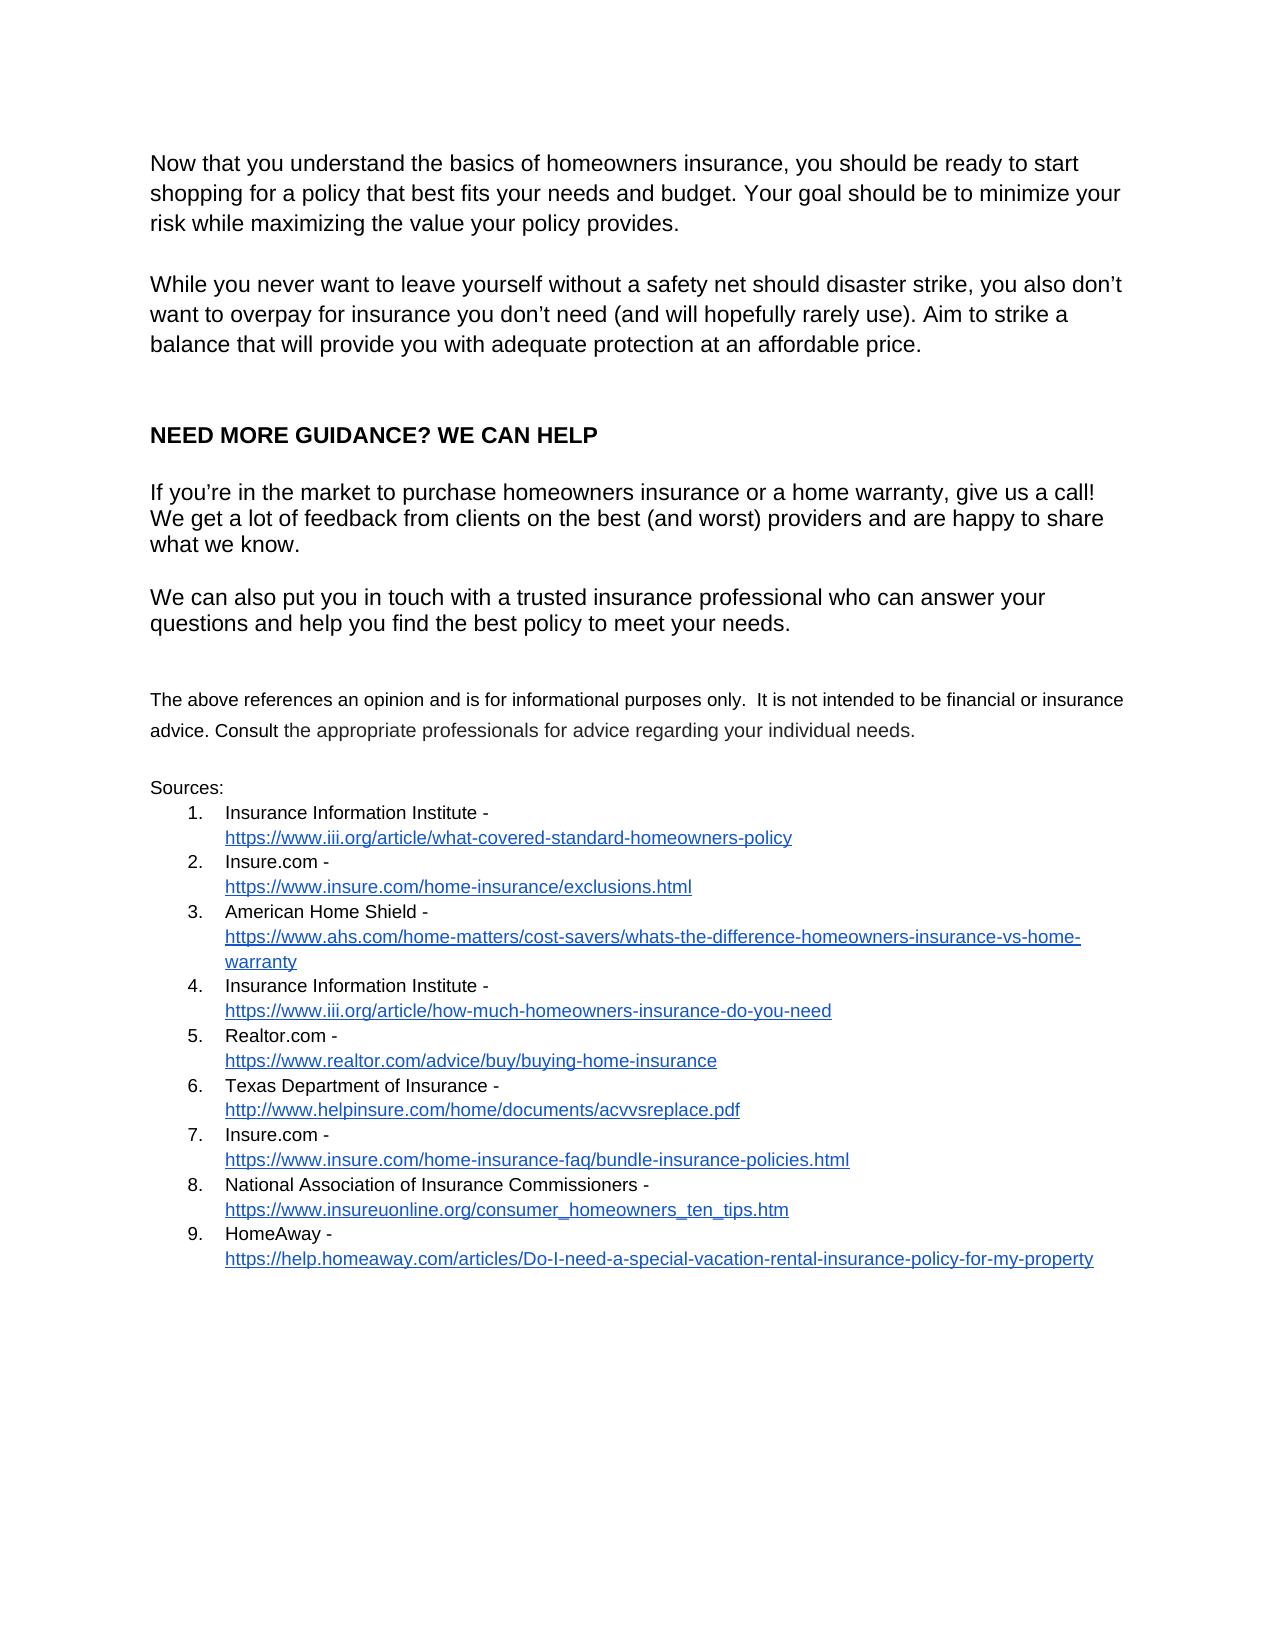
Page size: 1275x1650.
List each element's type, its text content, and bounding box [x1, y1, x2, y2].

text While you never want to leave yourself without a safety net should disaster strike, you also don’t want to overpay for insurance you don’t need (and will hopefully rarely use). Aim to strike a balance that will provide you with adequate protection at an affordable price. [150, 271, 1125, 358]
list Texas Department of Insurance - http://www.helpinsure.com/home/documents/acvvsreplace.pdf [187, 1074, 1125, 1121]
list Insurance Information Institute - https://www.iii.org/article/what-covered-standard-homeowners-policy [187, 802, 1125, 848]
list HomeAway - https://help.homeaway.com/articles/Do-I-need-a-special-vacation-rental-insurance-policy-for-my-property [187, 1223, 1125, 1269]
text NEED MORE GUIDANCE? WE CAN HELP [150, 422, 1125, 448]
text If you’re in the market to purchase homeowners insurance or a home warranty, give us a call! We get a lot of feedback from clients on the best (and worst) providers and are happy to share what we know. [150, 478, 1125, 557]
list Insurance Information Institute - https://www.iii.org/article/how-much-homeowners-insurance-do-you-need [187, 975, 1125, 1022]
list American Home Shield - https://www.ahs.com/home-matters/cost-savers/whats-the-difference-homeowners-insurance-vs-home-warranty [187, 901, 1125, 972]
list National Association of Insurance Commissioners - https://www.insureuonline.org/consumer_homeowners_ten_tips.htm [187, 1174, 1125, 1220]
text We can also put you in touch with a trusted insurance professional who can answer your questions and help you find the best policy to meet your needs. [150, 584, 1125, 637]
list Realtor.com - https://www.realtor.com/advice/buy/buying-home-insurance [187, 1025, 1125, 1071]
text Sources: [150, 777, 1125, 798]
list Insure.com - https://www.insure.com/home-insurance/exclusions.html [187, 851, 1125, 898]
list Insure.com - https://www.insure.com/home-insurance-faq/bundle-insurance-policies.html [187, 1124, 1125, 1170]
text The above references an opinion and is for informational purposes only. It is not intended to be financial or insurance advice. Consult the appropriate professionals for advice regarding your individual needs. [150, 689, 1125, 742]
text Now that you understand the basics of homeowners insurance, you should be ready to start shopping for a policy that best fits your needs and budget. Your goal should be to minimize your risk while maximizing the value your policy provides. [150, 150, 1125, 237]
